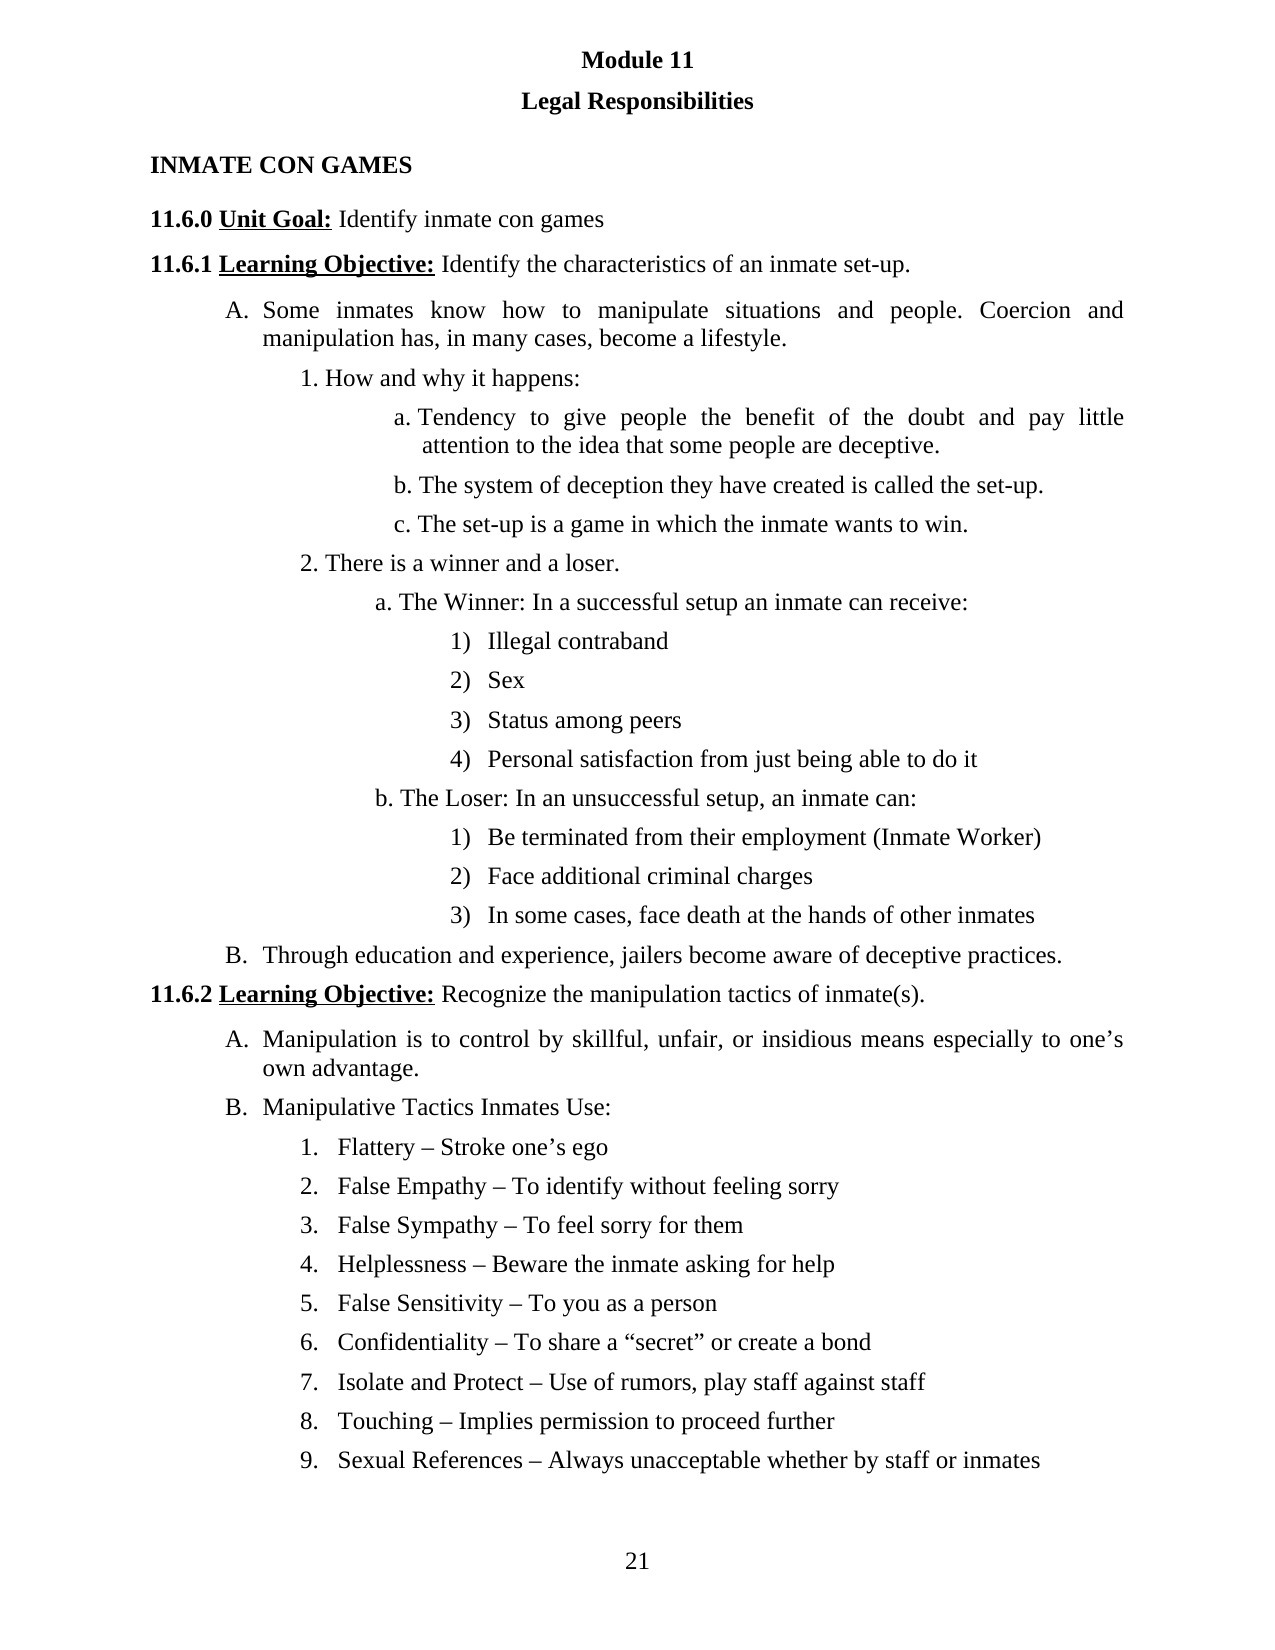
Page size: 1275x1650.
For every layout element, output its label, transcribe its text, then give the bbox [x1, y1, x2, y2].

list Face additional criminal charges [450, 861, 1125, 890]
list There is a winner and a loser. [300, 548, 1125, 577]
list False Empathy – To identify without feeling sorry [300, 1171, 1125, 1199]
list Helplessness – Beware the inmate asking for help [300, 1249, 1125, 1278]
list Confidentiality – To share a “secret” or create a bond [300, 1327, 1125, 1356]
list The Winner: In a successful setup an inmate can receive: [375, 587, 1125, 616]
list Sex [450, 666, 1125, 694]
list Tendency to give people the benefit of the doubt and pay little attention to the idea that some people are deceptive. [394, 402, 1125, 459]
list Touching – Implies permission to proceed further [300, 1406, 1125, 1434]
list How and why it happens: [300, 363, 1125, 391]
list The Loser: In an unsuccessful setup, an inmate can: [375, 783, 1125, 812]
list Be terminated from their employment (Inmate Worker) [450, 822, 1125, 851]
list In some cases, face death at the hands of other inmates [450, 901, 1125, 929]
list Some inmates know how to manipulate situations and people. Coercion and manipulation has, in many cases, become a lifestyle. [225, 295, 1125, 352]
list Status among peers [450, 705, 1125, 733]
list Through education and experience, jailers become aware of deceptive practices. [225, 940, 1125, 968]
list Flattery – Stroke one’s ego [300, 1132, 1125, 1160]
subtitle 11.6.0 Unit Goal: Identify inmate con games [150, 204, 1125, 232]
subtitle INMATE CON GAMES [150, 150, 1125, 179]
list Illegal contraband [450, 626, 1125, 655]
list Isolate and Protect – Use of rumors, play staff against staff [300, 1367, 1125, 1395]
list Personal satisfaction from just being able to do it [450, 744, 1125, 773]
subtitle 11.6.1 Learning Objective: Identify the characteristics of an inmate set-up. [150, 249, 1125, 278]
list False Sympathy – To feel sorry for them [300, 1210, 1125, 1239]
subtitle 11.6.2 Learning Objective: Recognize the manipulation tactics of inmate(s). [150, 979, 1125, 1008]
list The system of deception they have created is called the set-up. [394, 470, 1125, 498]
list Manipulative Tactics Inmates Use: [225, 1092, 1125, 1121]
list False Sensitivity – To you as a person [300, 1288, 1125, 1317]
list Manipulation is to control by skillful, unfair, or insidious means especially to one’s own advantage. [225, 1024, 1125, 1082]
list Sexual References – Always unacceptable whether by staff or inmates [300, 1445, 1125, 1474]
list The set-up is a game in which the inmate wants to win. [394, 509, 1125, 538]
